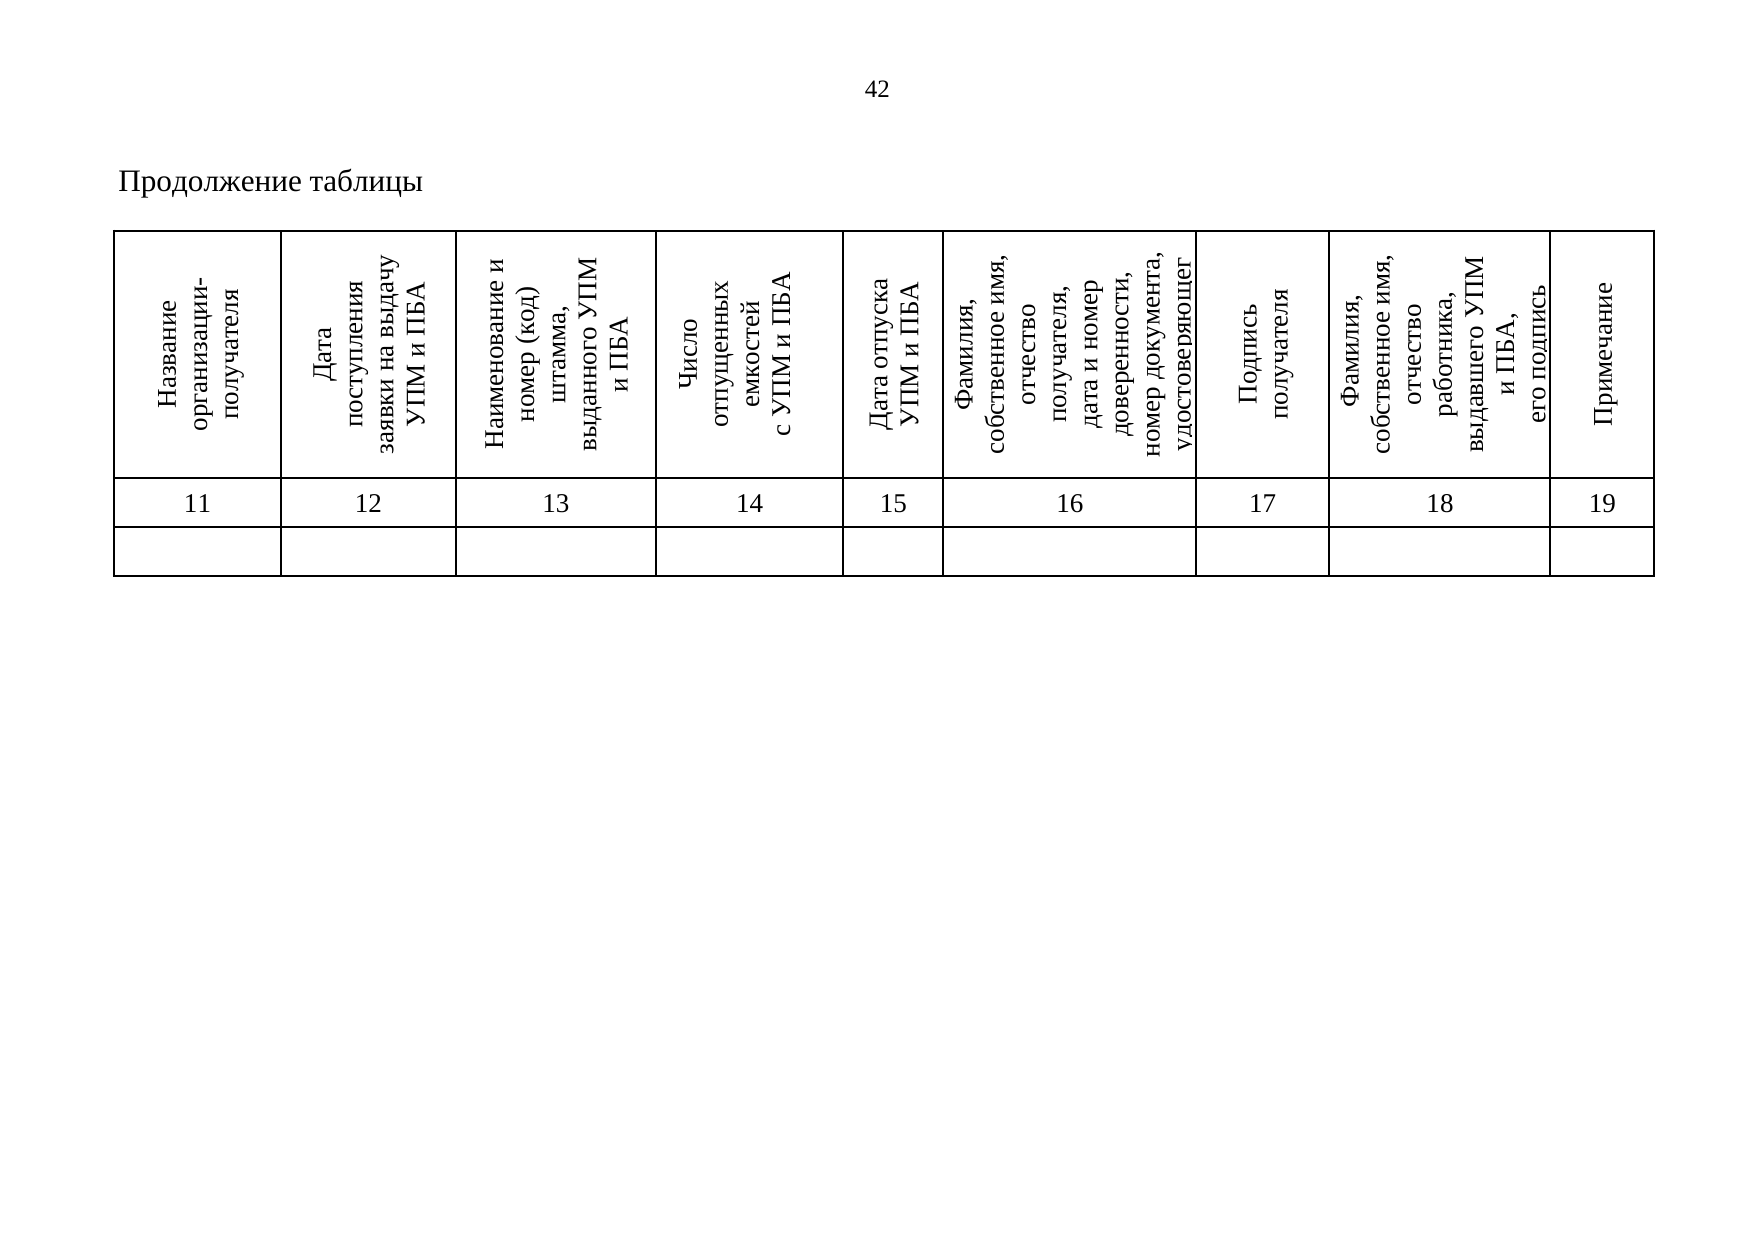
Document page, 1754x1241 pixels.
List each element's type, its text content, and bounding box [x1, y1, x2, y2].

table_cell [282, 528, 455, 575]
table_header Дата отпуска УПМ и ПБА [844, 232, 942, 477]
table_cell 15 [844, 479, 942, 526]
table_cell 13 [457, 479, 655, 526]
table_cell [1330, 528, 1549, 575]
table_cell [457, 528, 655, 575]
table_header Дата поступления заявки на выдачу УПМ и ПБА [282, 232, 455, 477]
table_header Примечание [1551, 232, 1653, 477]
table_header Наименование и номер (код) штамма, выданного УПМ и ПБА [457, 232, 655, 477]
table_cell 16 [944, 479, 1195, 526]
table_header Фамилия, собственное имя, отчество получателя, дата и номер доверенности, номер документа, удостоверяющего личность (кем и когда выдан) [944, 232, 1195, 477]
table_cell [115, 528, 280, 575]
table_cell 14 [657, 479, 842, 526]
table_cell 12 [282, 479, 455, 526]
table_cell [844, 528, 942, 575]
table_cell [1197, 528, 1328, 575]
table_cell [1551, 528, 1653, 575]
table_cell 17 [1197, 479, 1328, 526]
table_header Фамилия, собственное имя, отчество работника, выдавшего УПМ и ПБА, его подпись [1330, 232, 1549, 477]
text Продолжение таблицы [118, 162, 1636, 198]
table_header Число отпущенных емкостей с УПМ и ПБА [657, 232, 842, 477]
table_header Подпись получателя [1197, 232, 1328, 477]
table_cell 19 [1551, 479, 1653, 526]
table_cell [657, 528, 842, 575]
table_cell [944, 528, 1195, 575]
table_header Название организации-получателя [115, 232, 280, 477]
table_cell 18 [1330, 479, 1549, 526]
table_cell 11 [115, 479, 280, 526]
